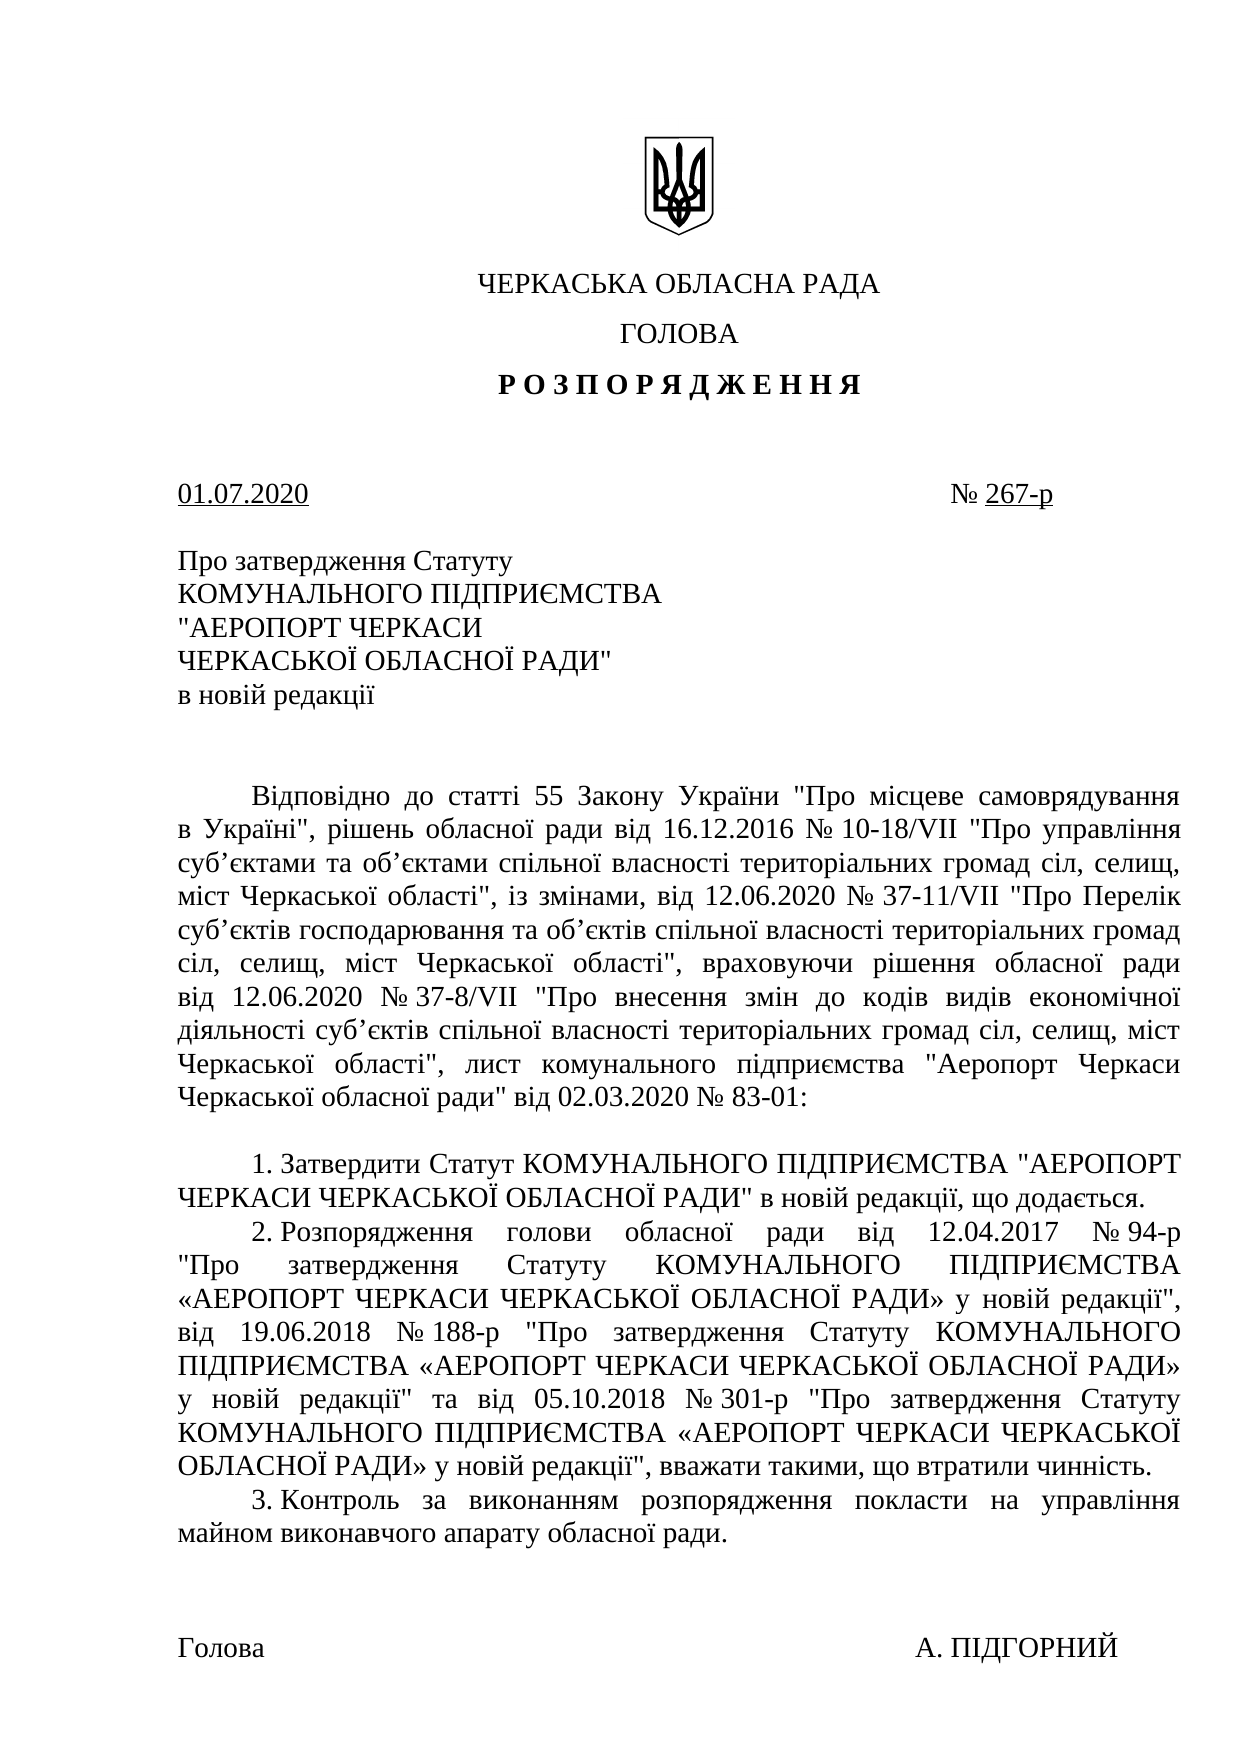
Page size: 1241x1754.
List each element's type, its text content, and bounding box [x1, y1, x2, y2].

text ЧЕРКАСЬКОЇ ОБЛАСНОЇ РАДИ" [177, 643, 1181, 677]
text Про затвердження Статуту [177, 543, 1181, 576]
text ЧЕРКАСЬКА ОБЛАСНА РАДА [177, 266, 1181, 300]
text КОМУНАЛЬНОГО ПІДПРИЄМСТВА [177, 576, 1181, 610]
text 1. Затвердити Статут КОМУНАЛЬНОГО ПІДПРИЄМСТВА "АЕРОПОРТ ЧЕРКАСИ ЧЕРКАСЬКОЇ ОБЛАСНОЇ РАДИ" в новій редакції, що додається. [177, 1147, 1181, 1214]
text 01.07.2020 № 267-р [177, 476, 1181, 509]
text 3. Контроль за виконанням розпорядження покласти на управління майном виконавчого апарату обласної ради. [177, 1482, 1181, 1549]
text 2. Розпорядження голови обласної ради від 12.04.2017 № 94-р "Про затвердження Статуту КОМУНАЛЬНОГО ПІДПРИЄМСТВА «АЕРОПОРТ ЧЕРКАСИ ЧЕРКАСЬКОЇ ОБЛАСНОЇ РАДИ» у новій редакції", від 19.06.2018 № 188-р "Про затвердження Статуту КОМУНАЛЬНОГО ПІДПРИЄМСТВА «АЕРОПОРТ ЧЕРКАСИ ЧЕРКАСЬКОЇ ОБЛАСНОЇ РАДИ» у новій редакції" та від 05.10.2018 № 301-р "Про затвердження Статуту КОМУНАЛЬНОГО ПІДПРИЄМСТВА «АЕРОПОРТ ЧЕРКАСИ ЧЕРКАСЬКОЇ ОБЛАСНОЇ РАДИ» у новій редакції", вважати такими, що втратили чинність. [177, 1214, 1181, 1482]
text Голова А. ПІДГОРНИЙ [177, 1631, 1181, 1664]
text "АЕРОПОРТ ЧЕРКАСИ [177, 610, 1181, 643]
text Відповідно до статті 55 Закону України "Про місцеве самоврядування в Україні", рішень обласної ради від 16.12.2016 № 10-18/VIІ "Про управління суб’єктами та об’єктами спільної власності територіальних громад сіл, селищ, міст Черкаської області", із змінами, від 12.06.2020 № 37-11/VIІ "Про Перелік суб’єктів господарювання та об’єктів спільної власності територіальних громад сіл, селищ, міст Черкаської області", враховуючи рішення обласної ради від 12.06.2020 № 37-8/VIІ "Про внесення змін до кодів видів економічної діяльності суб’єктів спільної власності територіальних громад сіл, селищ, міст Черкаської області", лист комунального підприємства "Аеропорт Черкаси Черкаської обласної ради" від 02.03.2020 № 83-01: [177, 778, 1181, 1113]
text ГОЛОВА [177, 317, 1181, 350]
text в новій редакції [177, 677, 1181, 711]
picture [622, 118, 736, 254]
text Р О З П О Р Я Д Ж Е Н Н Я [177, 367, 1181, 400]
